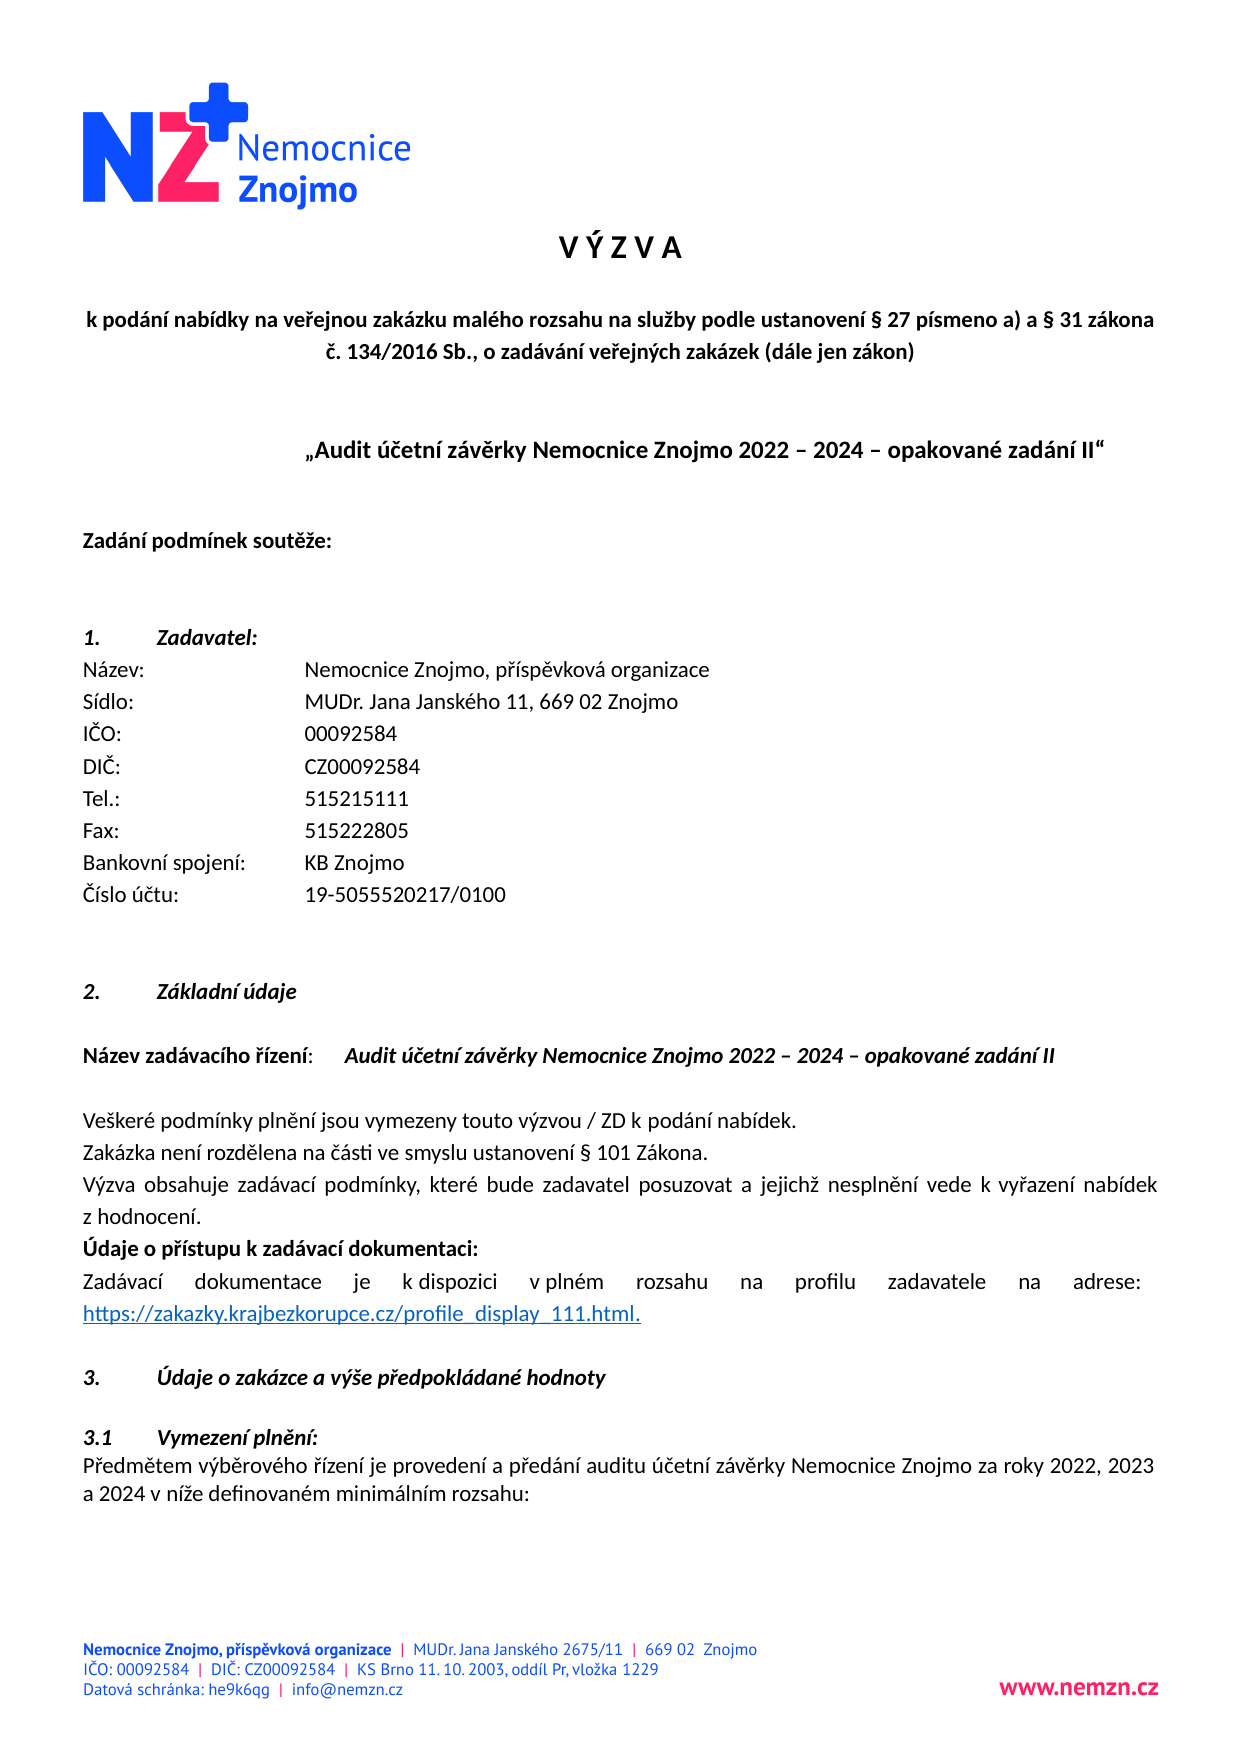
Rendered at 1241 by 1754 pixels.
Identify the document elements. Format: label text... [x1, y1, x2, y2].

text Fax: 515222805 [83, 816, 1157, 844]
subtitle V Ý Z V A [83, 131, 1157, 267]
text 3. Údaje o zakázce a výše předpokládané hodnoty [83, 1363, 1142, 1391]
text DIČ: CZ00092584 [83, 752, 1157, 780]
text Sídlo: MUDr. Jana Janského 11, 669 02 Znojmo [83, 687, 1157, 715]
text Zadávací dokumentace je k dispozici v plném rozsahu na profilu zadavatele na adrese: https://zakazky.krajbezkorupce.cz/profile_display_111.html. [83, 1267, 1142, 1327]
text Zadání podmínek soutěže: [83, 526, 1157, 554]
text Název zadávacího řízení: Audit účetní závěrky Nemocnice Znojmo 2022 – 2024 – opakované zadání II [83, 1041, 1157, 1069]
text 2. Základní údaje [83, 977, 1157, 1005]
text Předmětem výběrového řízení je provedení a předání auditu účetní závěrky Nemocnice Znojmo za roky 2022, 2023 a 2024 v níže definovaném minimálním rozsahu: [83, 1452, 1157, 1508]
text k podání nabídky na veřejnou zakázku malého rozsahu na služby podle ustanovení § 27 písmeno a) a § 31 zákona č. 134/2016 Sb., o zadávání veřejných zakázek (dále jen zákon) [83, 305, 1157, 365]
text Výzva obsahuje zadávací podmínky, které bude zadavatel posuzovat a jejichž nesplnění vede k vyřazení nabídek z hodnocení. [83, 1170, 1157, 1230]
text Tel.: 515215111 [83, 784, 1157, 812]
subtitle „Audit účetní závěrky Nemocnice Znojmo 2022 – 2024 – opakované zadání II“ [230, 434, 1157, 464]
picture [0, 0, 1241, 221]
text Veškeré podmínky plnění jsou vymezeny touto výzvou / ZD k podání nabídek. [83, 1106, 1157, 1134]
text 3.1 Vymezení plnění: [83, 1423, 1157, 1452]
text Bankovní spojení: KB Znojmo [83, 848, 1157, 876]
picture [0, 1631, 1241, 1754]
text Název: Nemocnice Znojmo, příspěvková organizace [83, 655, 1157, 683]
text Číslo účtu: 19-5055520217/0100 [83, 881, 1157, 908]
text Zakázka není rozdělena na části ve smyslu ustanovení § 101 Zákona. [83, 1138, 1157, 1166]
text IČO: 00092584 [83, 719, 1157, 748]
text 1. Zadavatel: [83, 623, 1157, 651]
text Údaje o přístupu k zadávací dokumentaci: [83, 1234, 1157, 1263]
